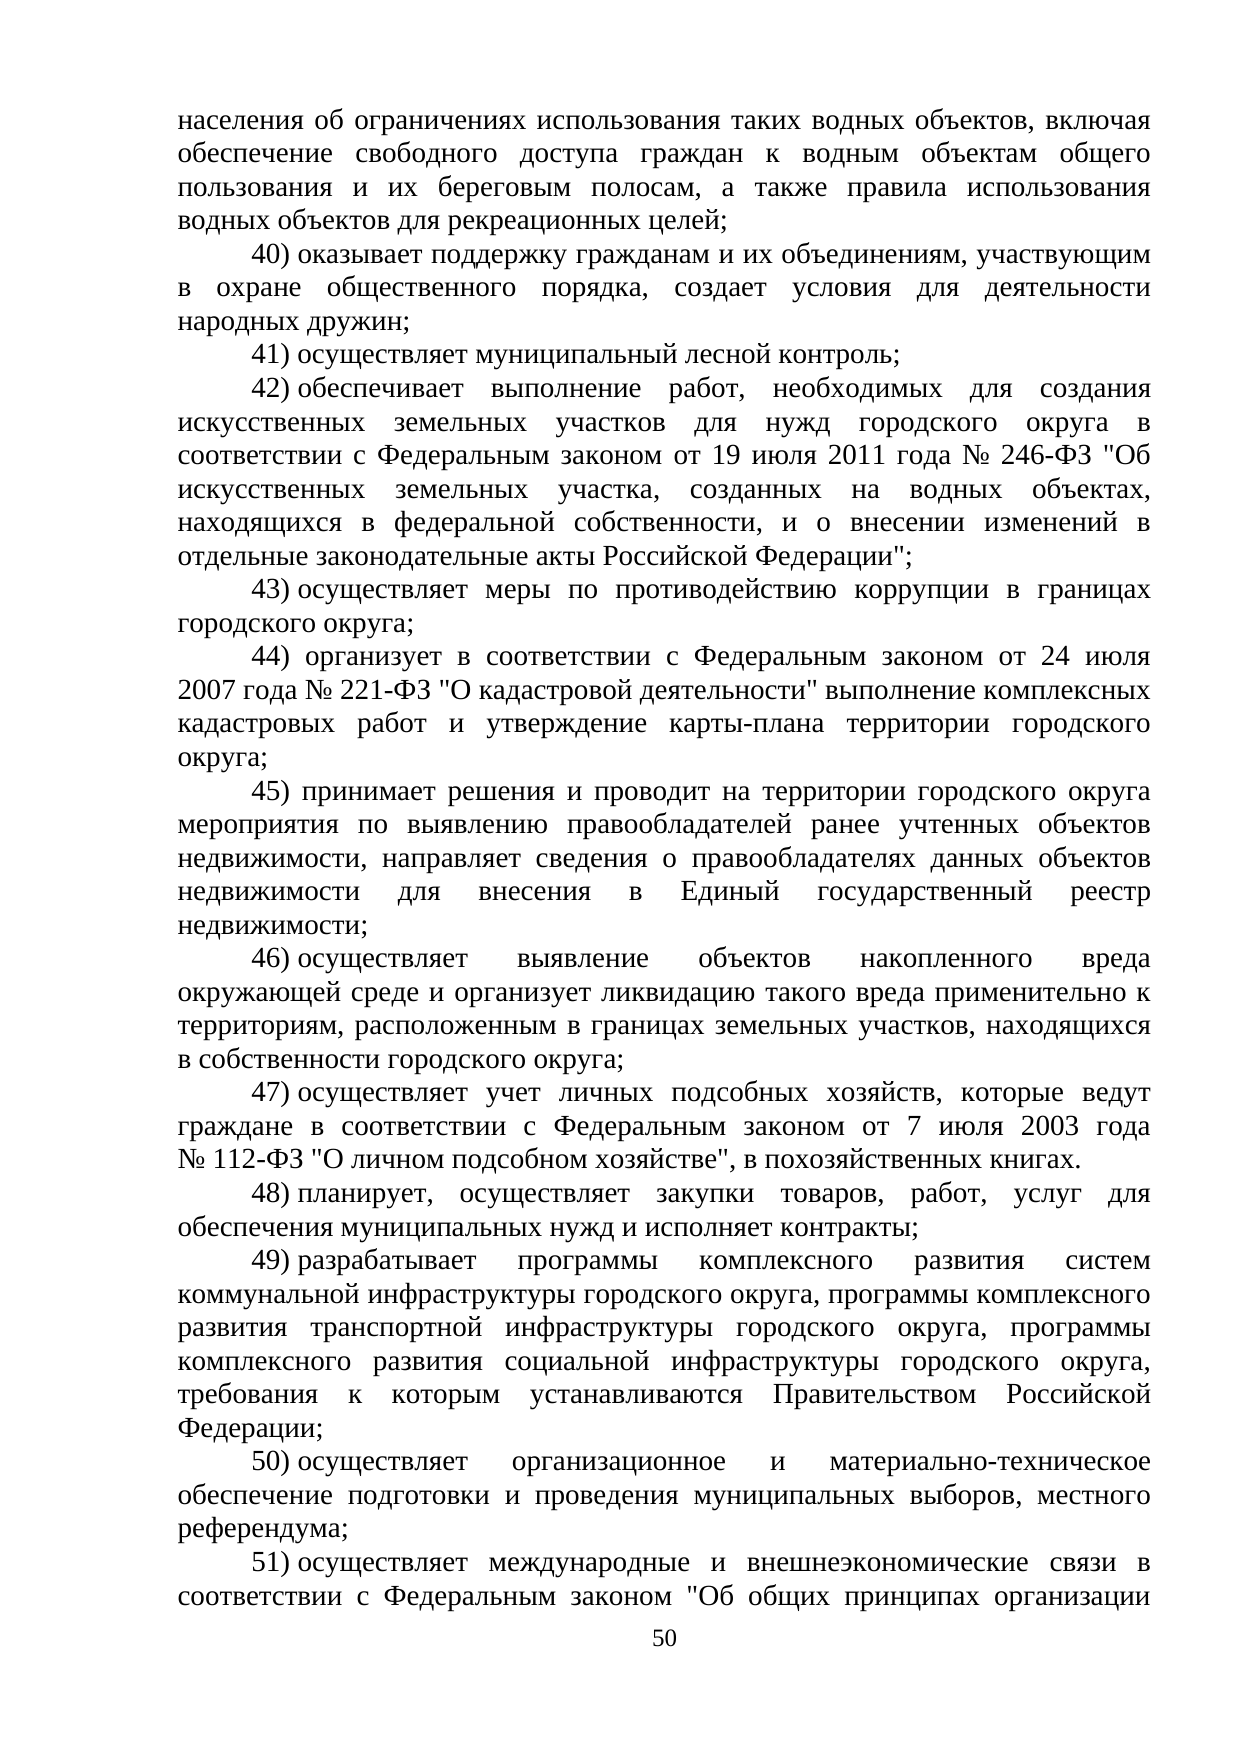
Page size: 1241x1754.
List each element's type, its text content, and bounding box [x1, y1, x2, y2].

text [177, 102, 1152, 236]
text 43) осуществляет меры по противодействию коррупции в границах городского округа; [177, 571, 1152, 638]
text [177, 1544, 1152, 1611]
text 49) разрабатывает программы комплексного развития систем коммунальной инфраструктуры городского округа, программы комплексного развития транспортной инфраструктуры городского округа, программы комплексного развития социальной инфраструктуры городского округа, требования к которым устанавливаются Правительством Российской Федерации; [177, 1242, 1152, 1443]
text 44) организует в соответствии с Федеральным законом от 24 июля 2007 года № 221-ФЗ "О кадастровой деятельности" выполнение комплексных кадастровых работ и утверждение карты-плана территории городского округа; [177, 638, 1152, 773]
text 50) осуществляет организационное и материально-техническое обеспечение подготовки и проведения муниципальных выборов, местного референдума; [177, 1443, 1152, 1544]
text 40) оказывает поддержку гражданам и их объединениям, участвующим в охране общественного порядка, создает условия для деятельности народных дружин; [177, 236, 1152, 337]
text 47) осуществляет учет личных подсобных хозяйств, которые ведут граждане в соответствии с Федеральным законом от 7 июля 2003 года № 112-ФЗ "О личном подсобном хозяйстве", в похозяйственных книгах. [177, 1074, 1152, 1175]
text 45) принимает решения и проводит на территории городского округа мероприятия по выявлению правообладателей ранее учтенных объектов недвижимости, направляет сведения о правообладателях данных объектов недвижимости для внесения в Единый государственный реестр недвижимости; [177, 773, 1152, 940]
text 48) планирует, осуществляет закупки товаров, работ, услуг для обеспечения муниципальных нужд и исполняет контракты; [177, 1175, 1152, 1242]
text 41) осуществляет муниципальный лесной контроль; [177, 337, 1152, 370]
text 46) осуществляет выявление объектов накопленного вреда окружающей среде и организует ликвидацию такого вреда применительно к территориям, расположенным в границах земельных участков, находящихся в собственности городского округа; [177, 940, 1152, 1074]
text 42) обеспечивает выполнение работ, необходимых для создания искусственных земельных участков для нужд городского округа в соответствии с Федеральным законом от 19 июля 2011 года № 246-ФЗ "Об искусственных земельных участка, созданных на водных объектах, находящихся в федеральной собственности, и о внесении изменений в отдельные законодательные акты Российской Федерации"; [177, 370, 1152, 571]
